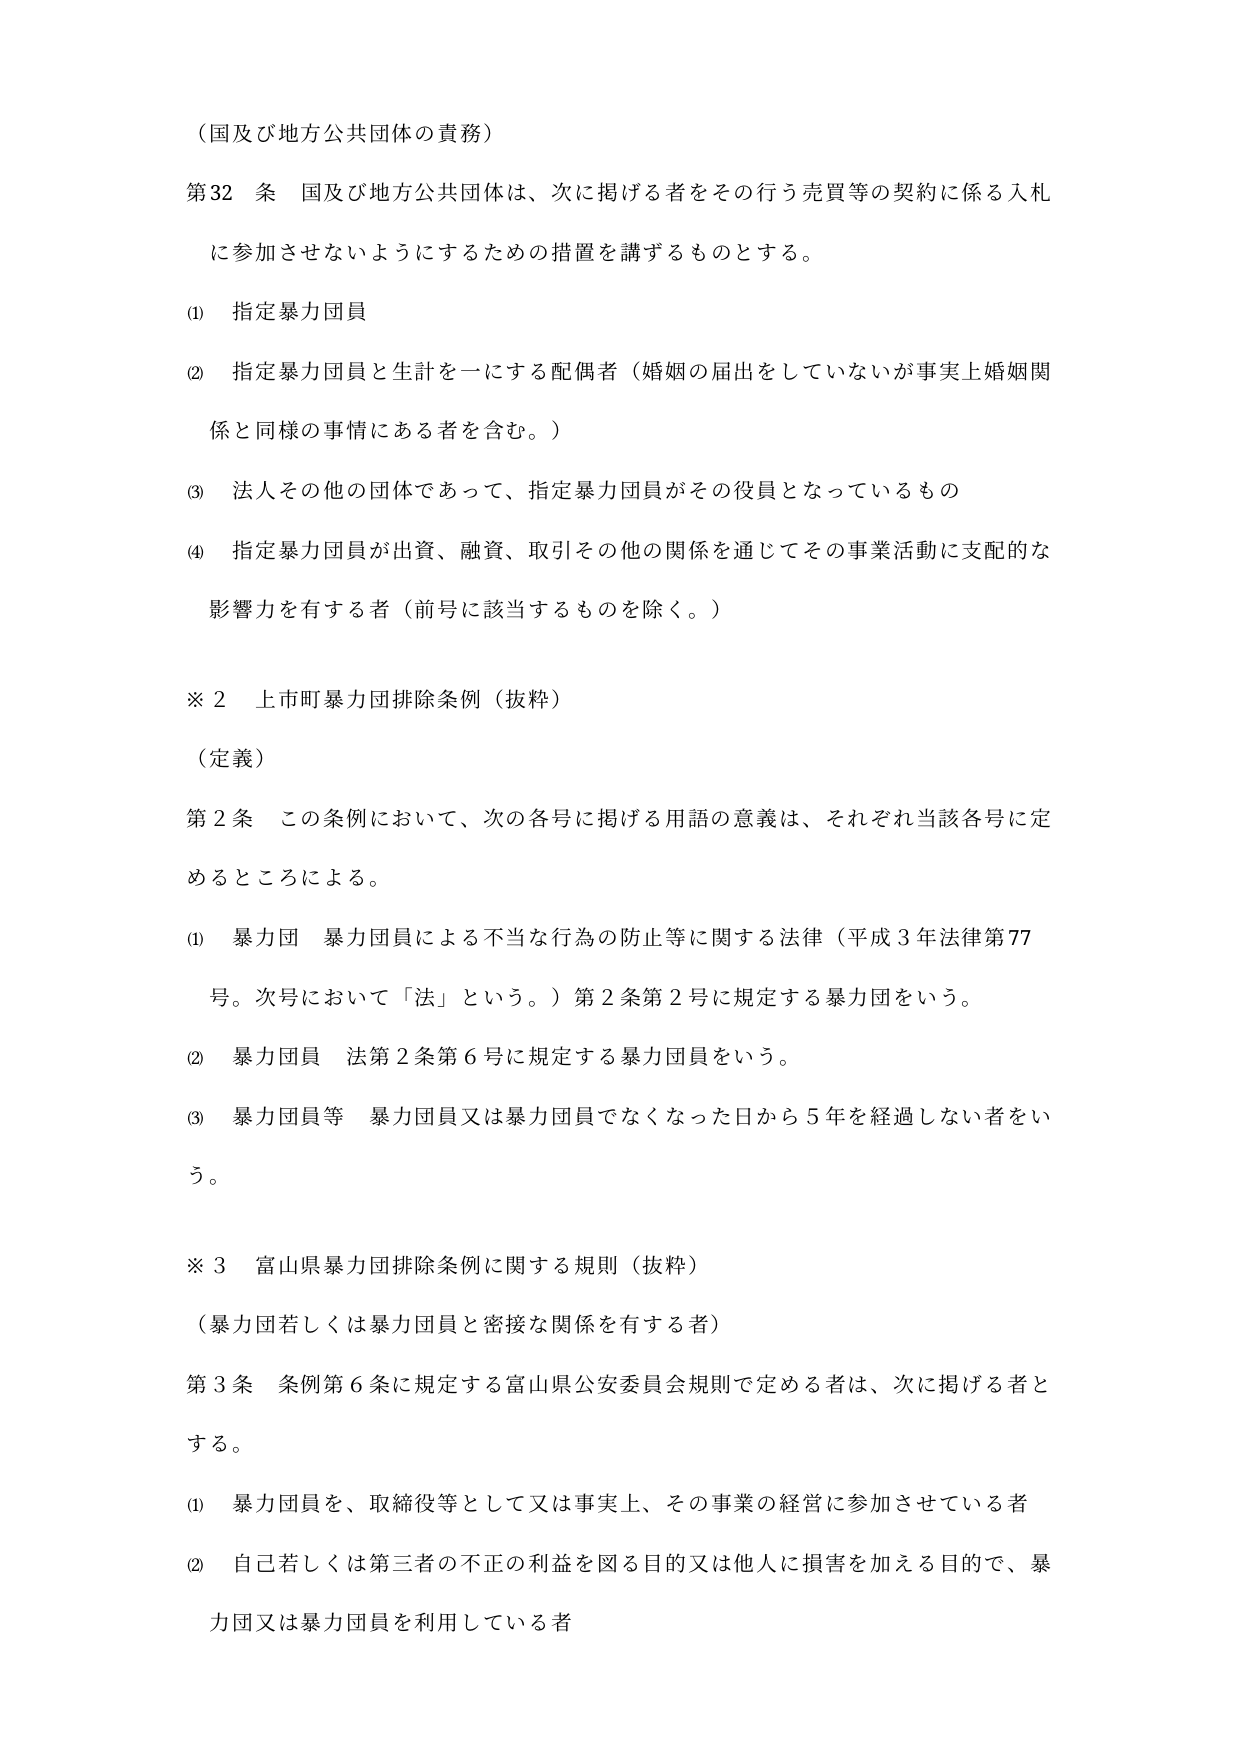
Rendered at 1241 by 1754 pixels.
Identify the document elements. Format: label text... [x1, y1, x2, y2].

text ※３ 富山県暴力団排除条例に関する規則（抜粋） [187, 1234, 1053, 1294]
text ※２ 上市町暴力団排除条例（抜粋） [187, 668, 1053, 728]
text ⑵ 暴力団員 法第２条第６号に規定する暴力団員をいう。 [187, 1026, 1053, 1085]
text ⑴ 暴力団 暴力団員による不当な行為の防止等に関する法律（平成３年法律第77号。次号において「法」という。）第２条第２号に規定する暴力団をいう。 [187, 907, 1053, 1026]
text ⑷ 指定暴力団員が出資、融資、取引その他の関係を通じてその事業活動に支配的な影響力を有する者（前号に該当するものを除く。） [187, 519, 1053, 638]
text 第２条 この条例において、次の各号に掲げる用語の意義は、それぞれ当該各号に定めるところによる。 [187, 787, 1053, 907]
text ⑵ 指定暴力団員と生計を一にする配偶者（婚姻の届出をしていないが事実上婚姻関係と同様の事情にある者を含む。） [187, 341, 1053, 460]
text 第３条 条例第６条に規定する富山県公安委員会規則で定める者は、次に掲げる者とする。 [187, 1353, 1053, 1473]
text ⑴ 指定暴力団員 [187, 281, 1053, 341]
text （定義） [187, 728, 1053, 787]
text 第32条 国及び地方公共団体は、次に掲げる者をその行う売買等の契約に係る入札に参加させないようにするための措置を講ずるものとする。 [187, 162, 1053, 281]
text ⑶ 法人その他の団体であって、指定暴力団員がその役員となっているもの [187, 460, 1053, 519]
text ⑵ 自己若しくは第三者の不正の利益を図る目的又は他人に損害を加える目的で、暴力団又は暴力団員を利用している者 [187, 1532, 1053, 1651]
text ⑴ 暴力団員を、取締役等として又は事実上、その事業の経営に参加させている者 [187, 1473, 1053, 1532]
text ⑶ 暴力団員等 暴力団員又は暴力団員でなくなった日から５年を経過しない者をいう。 [187, 1085, 1053, 1204]
text （国及び地方公共団体の責務） [187, 102, 1053, 162]
text （暴力団若しくは暴力団員と密接な関係を有する者） [187, 1294, 1053, 1353]
